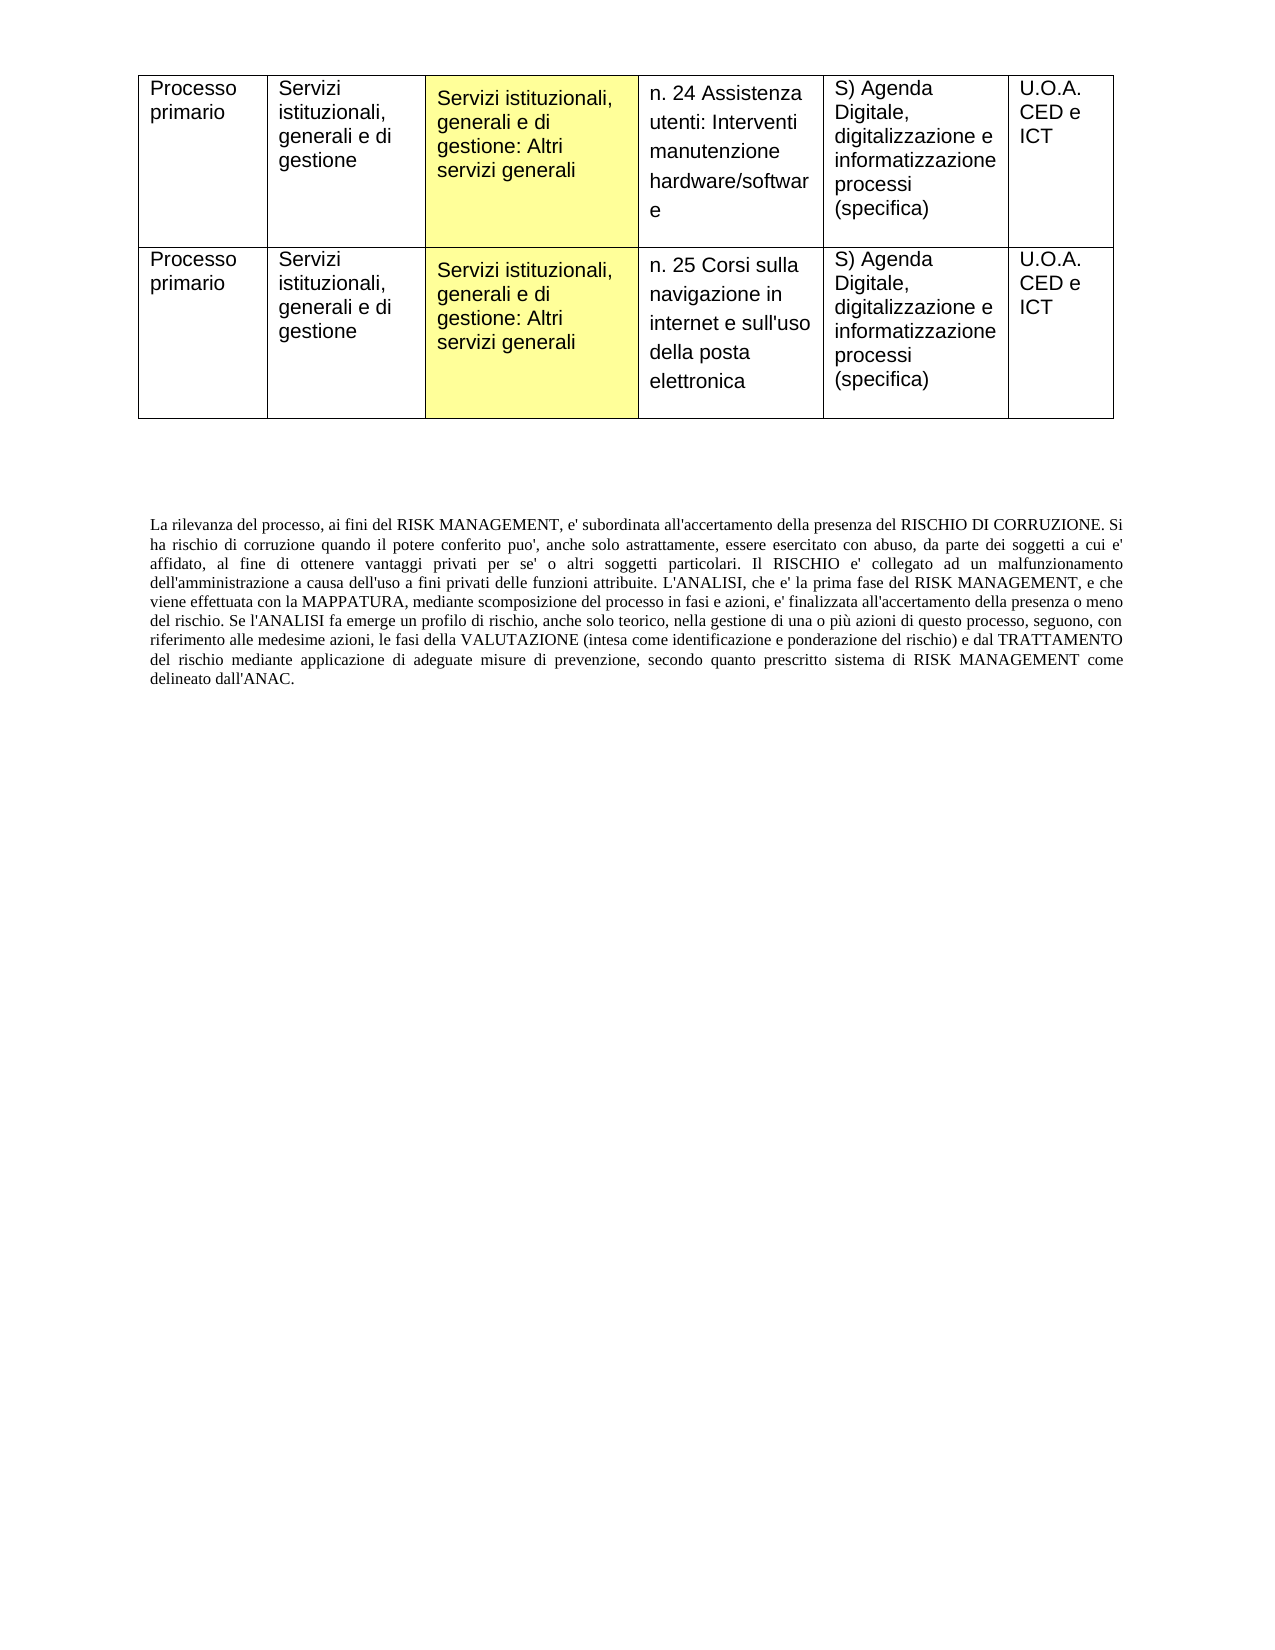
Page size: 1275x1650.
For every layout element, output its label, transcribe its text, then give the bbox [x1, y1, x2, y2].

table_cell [824, 76, 1008, 247]
table_cell U.O.A. CED e ICT [1009, 76, 1113, 247]
table_cell Servizi istituzionali, generali e di gestione: Altri servizi generali [426, 248, 638, 418]
table_cell Servizi istituzionali, generali e di gestione [268, 248, 425, 418]
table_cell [426, 76, 638, 247]
table_cell n. 24 Assistenza utenti: Interventi manutenzione hardware/software [639, 76, 823, 247]
text La rilevanza del processo, ai fini del RISK MANAGEMENT, e' subordinata all'accertamento della presenza del RISCHIO DI CORRUZIONE. Si ha rischio di corruzione quando il potere conferito puo', anche solo astrattamente, essere esercitato con abuso, da parte dei soggetti a cui e' affidato, al fine di ottenere vantaggi privati per se' o altri soggetti particolari. Il RISCHIO e' collegato ad un malfunzionamento dell'amministrazione a causa dell'uso a fini privati delle funzioni attribuite. L'ANALISI, che e' la prima fase del RISK MANAGEMENT, e che viene effettuata con la MAPPATURA, mediante scomposizione del processo in fasi e azioni, e' finalizzata all'accertamento della presenza o meno del rischio. Se l'ANALISI fa emerge un profilo di rischio, anche solo teorico, nella gestione di una o più azioni di questo processo, seguono, con riferimento alle medesime azioni, le fasi della VALUTAZIONE (intesa come identificazione e ponderazione del rischio) e dal TRATTAMENTO del rischio mediante applicazione di adeguate misure di prevenzione, secondo quanto prescritto sistema di RISK MANAGEMENT come delineato dall'ANAC. [150, 515, 1125, 688]
table_cell U.O.A. CED e ICT [1009, 248, 1113, 418]
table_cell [268, 76, 425, 247]
table_cell Processo primario [139, 76, 267, 247]
table_cell n. 25 Corsi sulla navigazione in internet e sull'uso della posta elettronica [639, 248, 823, 418]
table_cell Processo primario [139, 248, 267, 418]
table_cell S) Agenda Digitale, digitalizzazione e informatizzazione processi (specifica) [824, 248, 1008, 418]
